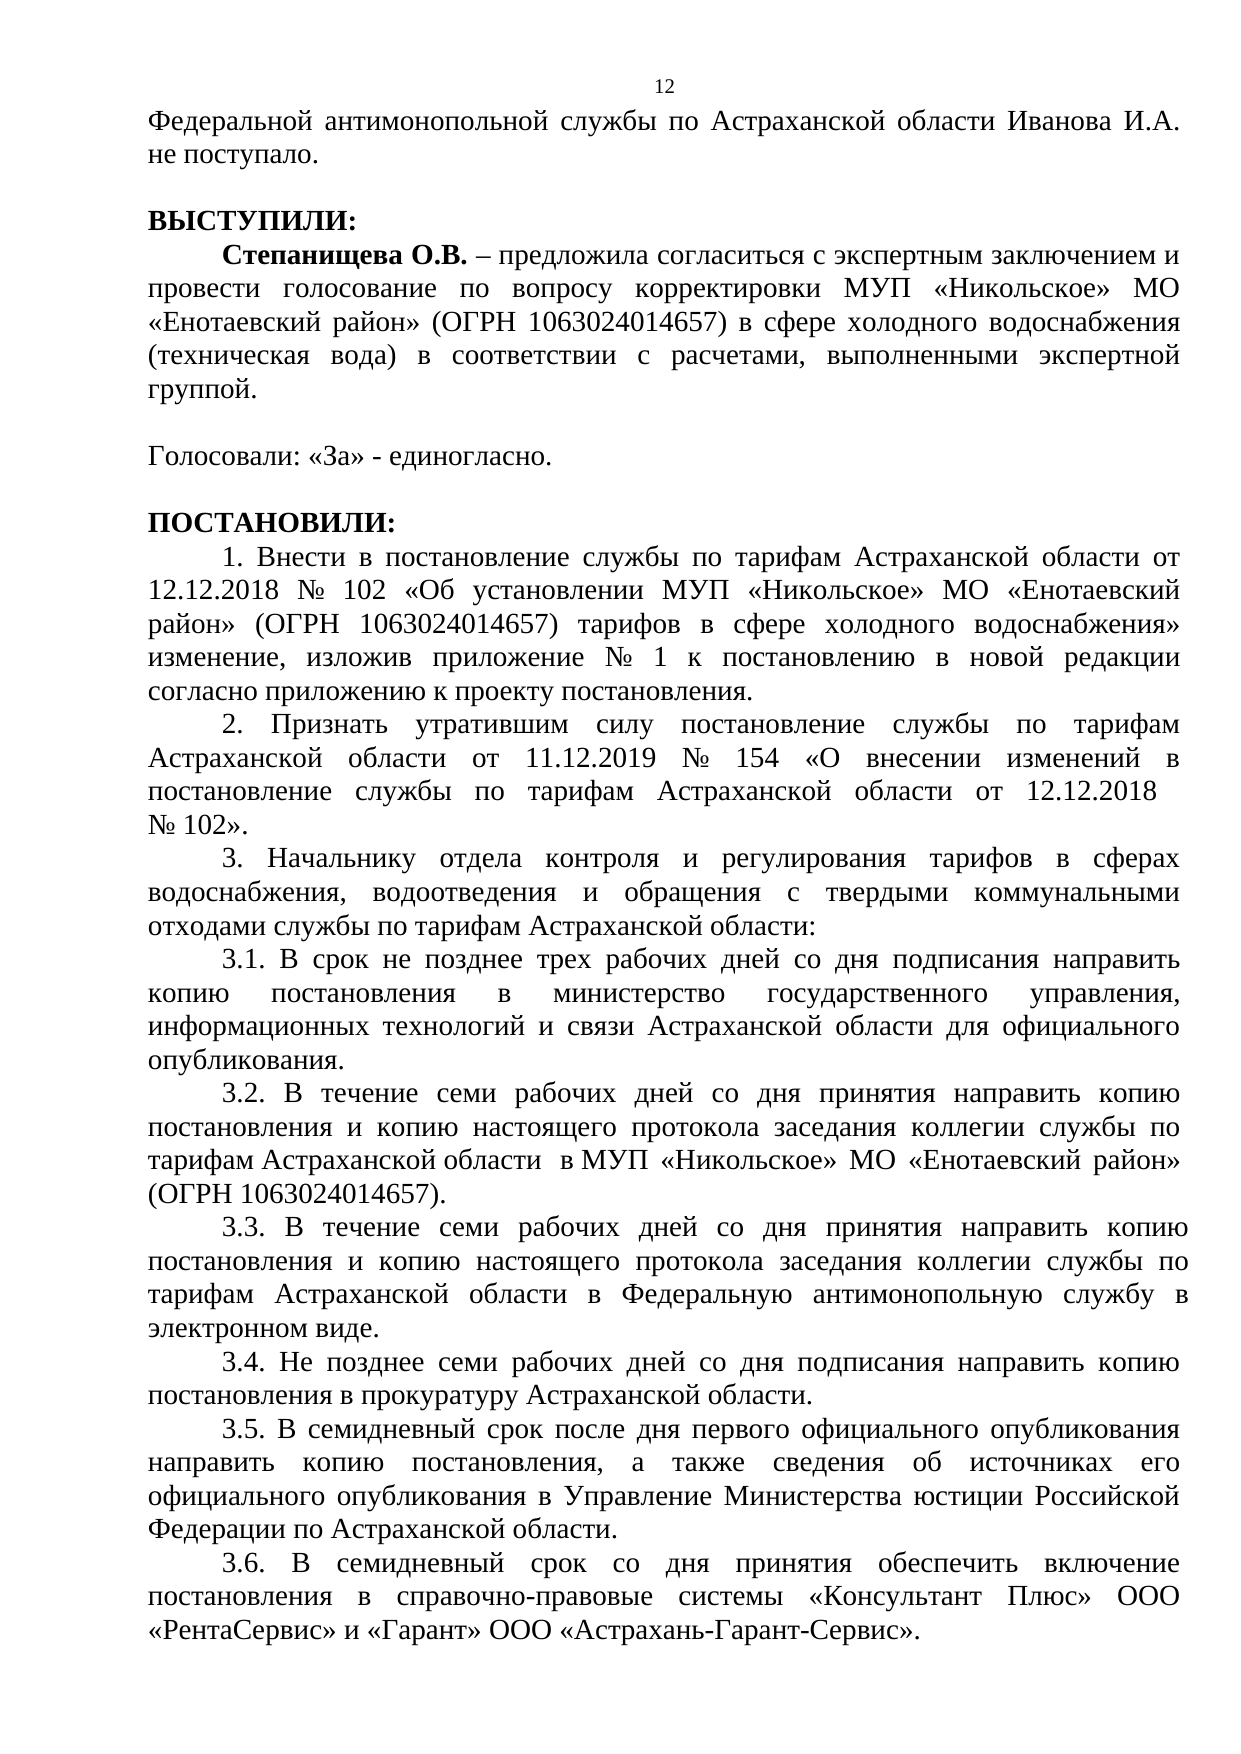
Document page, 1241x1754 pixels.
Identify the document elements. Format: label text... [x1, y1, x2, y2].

text 3.3. В течение семи рабочих дней со дня принятия направить копию постановления и копию настоящего протокола заседания коллегии службы по тарифам Астраханской области в Федеральную антимонопольную службу в электронном виде. [148, 1209, 1189, 1344]
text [148, 103, 1181, 170]
text 1. Внести в постановление службы по тарифам Астраханской области от 12.12.2018 № 102 «Об установлении МУП «Никольское» МО «Енотаевский район» (ОГРН 1063024014657) тарифов в сфере холодного водоснабжения» изменение, изложив приложение № 1 к постановлению в новой редакции согласно приложению к проекту постановления. [148, 539, 1181, 706]
text ВЫСТУПИЛИ: [148, 203, 1181, 237]
text Степанищева О.В. – предложила согласиться с экспертным заключением и провести голосование по вопросу корректировки МУП «Никольское» МО «Енотаевский район» (ОГРН 1063024014657) в сфере холодного водоснабжения (техническая вода) в соответствии с расчетами, выполненными экспертной группой. [148, 237, 1181, 404]
text 3. Начальнику отдела контроля и регулирования тарифов в сферах водоснабжения, водоотведения и обращения с твердыми коммунальными отходами службы по тарифам Астраханской области: [148, 841, 1181, 941]
text ПОСТАНОВИЛИ: [148, 505, 1181, 539]
text 2. Признать утратившим силу постановление службы по тарифам Астраханской области от 11.12.2019 № 154 «О внесении изменений в постановление службы по тарифам Астраханской области от 12.12.2018 № 102». [148, 706, 1181, 841]
text Голосовали: «За» - единогласно. [148, 438, 1181, 472]
text 3.4. Не позднее семи рабочих дней со дня подписания направить копию постановления в прокуратуру Астраханской области. [148, 1344, 1181, 1411]
text 3.5. В семидневный срок после дня первого официального опубликования направить копию постановления, а также сведения об источниках его официального опубликования в Управление Министерства юстиции Российской Федерации по Астраханской области. [148, 1411, 1181, 1545]
text 3.6. В семидневный срок со дня принятия обеспечить включение постановления в справочно-правовые системы «Консультант Плюс» ООО «РентаСервис» и «Гарант» ООО «Астрахань-Гарант-Сервис». [148, 1545, 1181, 1646]
text 3.2. В течение семи рабочих дней со дня принятия направить копию постановления и копию настоящего протокола заседания коллегии службы по тарифам Астраханской области в МУП «Никольское» МО «Енотаевский район» (ОГРН 1063024014657). [148, 1075, 1181, 1209]
text 3.1. В срок не позднее трех рабочих дней со дня подписания направить копию постановления в министерство государственного управления, информационных технологий и связи Астраханской области для официального опубликования. [148, 941, 1181, 1075]
